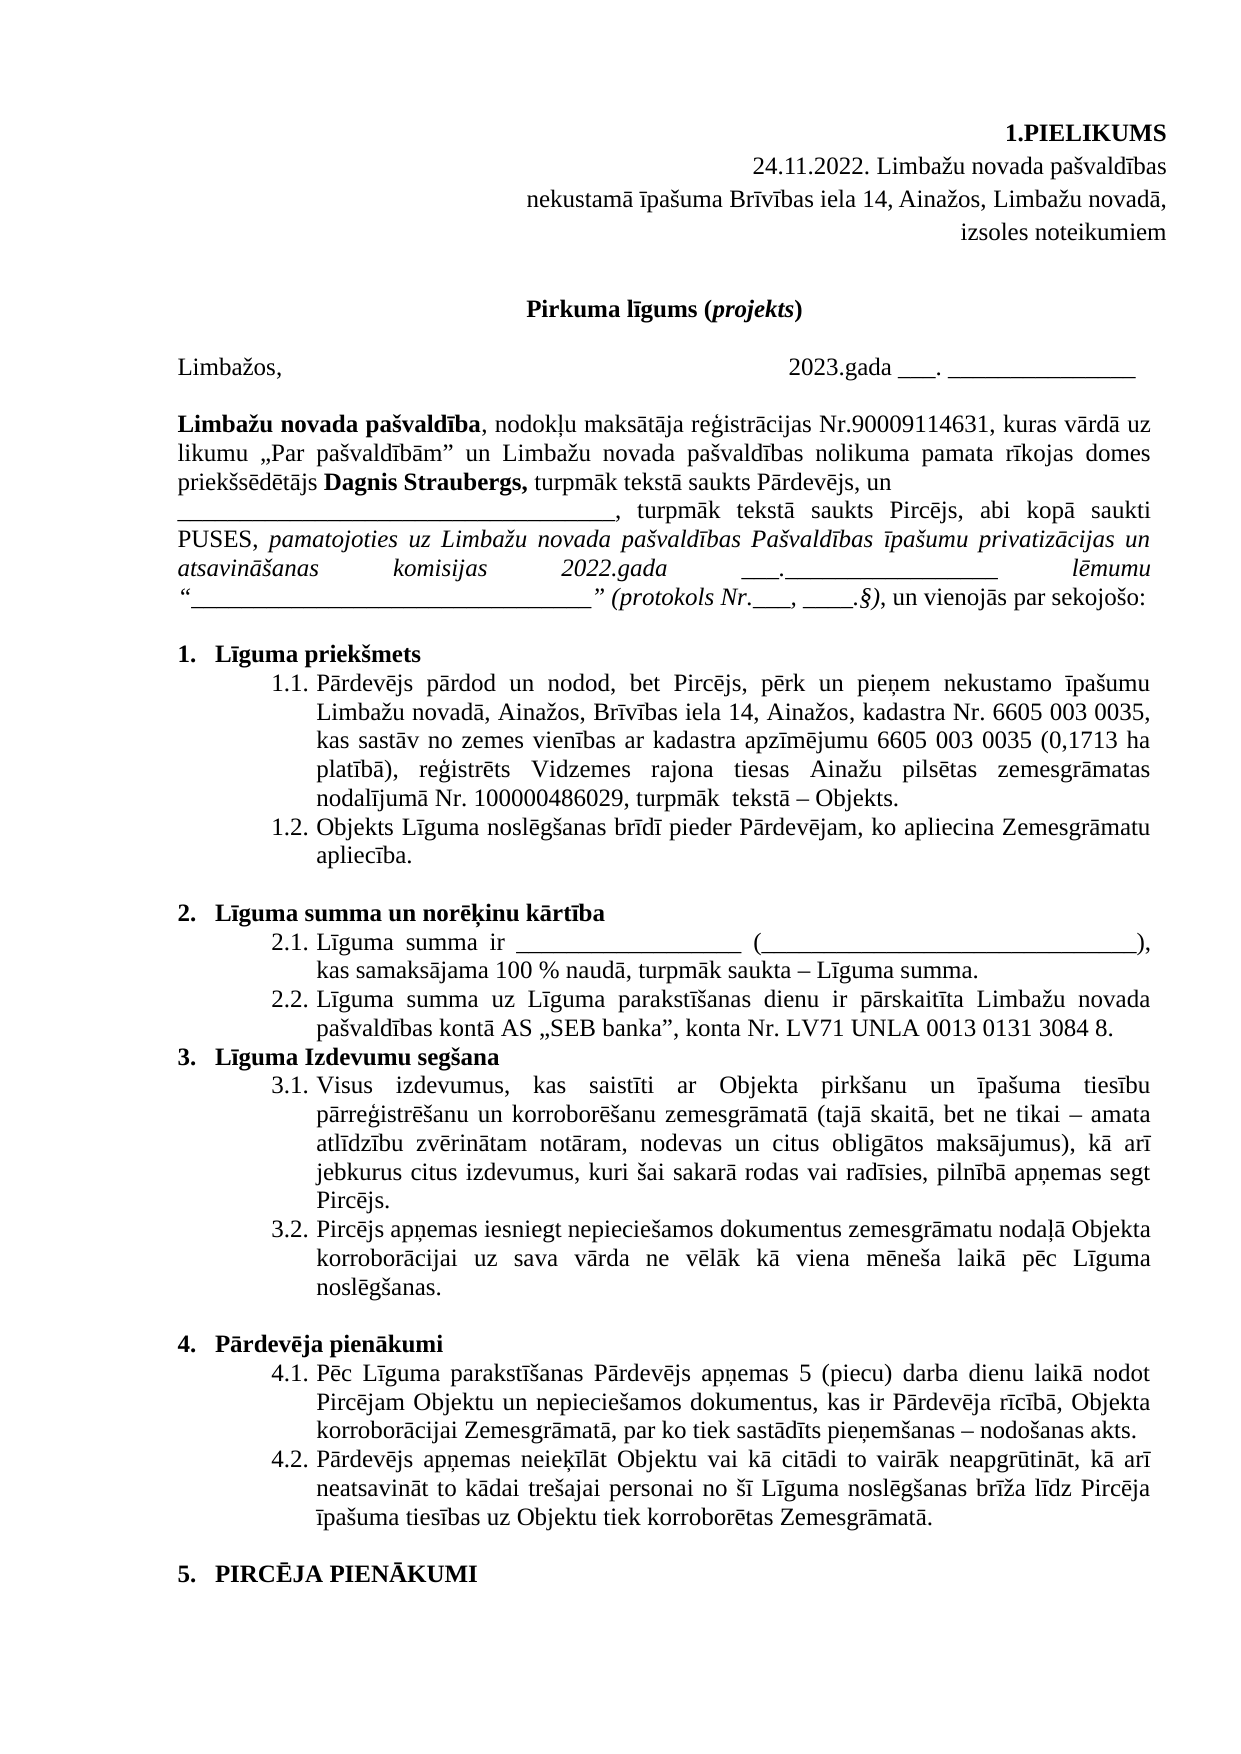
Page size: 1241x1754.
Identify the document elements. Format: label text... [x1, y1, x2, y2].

list Līguma priekšmets [177, 639, 1151, 668]
list Visus izdevumus, kas saistīti ar Objekta pirkšanu un īpašuma tiesību pārreģistrēšanu un korroborēšanu zemesgrāmatā (tajā skaitā, bet ne tikai – amata atlīdzību zvērinātam notāram, nodevas un citus obligātos maksājumus), kā arī jebkurus citus izdevumus, kuri šai sakarā rodas vai radīsies, pilnībā apņemas segt Pircējs. [271, 1070, 1151, 1214]
text Limbažu novada pašvaldība, nodokļu maksātāja reģistrācijas Nr.90009114631, kuras vārdā uz likumu „Par pašvaldībām” un Limbažu novada pašvaldības nolikuma pamata rīkojas domes priekšsēdētājs Dagnis Straubergs, turpmāk tekstā saukts Pārdevējs, un [177, 409, 1151, 495]
text 24.11.2022. Limbažu novada pašvaldības [177, 151, 1166, 180]
text nekustamā īpašuma Brīvības iela 14, Ainažos, Limbažu novadā, [177, 184, 1166, 213]
list Pēc Līguma parakstīšanas Pārdevējs apņemas 5 (piecu) darba dienu laikā nodot Pircējam Objektu un nepieciešamos dokumentus, kas ir Pārdevēja rīcībā, Objekta korroborācijai Zemesgrāmatā, par ko tiek sastādīts pieņemšanas – nodošanas akts. [271, 1358, 1151, 1444]
list Līguma Izdevumu segšana [177, 1042, 1151, 1070]
list Objekts Līguma noslēgšanas brīdī pieder Pārdevējam, ko apliecina Zemesgrāmatu apliecība. [271, 812, 1151, 869]
text ___________________________________, turpmāk tekstā saukts Pircējs, abi kopā saukti PUSES, pamatojoties uz Limbažu novada pašvaldības Pašvaldības īpašumu privatizācijas un atsavināšanas komisijas 2022.gada ___._________________ lēmumu “________________________________” (protokols Nr.___, ____.§), un vienojās par sekojošo: [177, 495, 1151, 610]
list Līguma summa ir __________________ (______________________________), kas samaksājama 100 % naudā, turpmāk saukta – Līguma summa. [271, 927, 1151, 984]
list Pārdevējs apņemas neieķīlāt Objektu vai kā citādi to vairāk neapgrūtināt, kā arī neatsavināt to kādai trešajai personai no šī Līguma noslēgšanas brīža līdz Pircēja īpašuma tiesības uz Objektu tiek korroborētas Zemesgrāmatā. [271, 1444, 1151, 1530]
text Pirkuma līgums (projekts) [177, 294, 1151, 323]
list PIRCĒJA PIENĀKUMI [177, 1559, 1151, 1588]
list Pircējs apņemas iesniegt nepieciešamos dokumentus zemesgrāmatu nodaļā Objekta korroborācijai uz sava vārda ne vēlāk kā viena mēneša laikā pēc Līguma noslēgšanas. [271, 1214, 1151, 1300]
list Līguma summa uz Līguma parakstīšanas dienu ir pārskaitīta Limbažu novada pašvaldības kontā AS „SEB banka”, konta Nr. LV71 UNLA 0013 0131 3084 8. [271, 984, 1151, 1042]
list Pārdevējs pārdod un nodod, bet Pircējs, pērk un pieņem nekustamo īpašumu Limbažu novadā, Ainažos, Brīvības iela 14, Ainažos, kadastra Nr. 6605 003 0035, kas sastāv no zemes vienības ar kadastra apzīmējumu 6605 003 0035 (0,1713 ha platībā), reģistrēts Vidzemes rajona tiesas Ainažu pilsētas zemesgrāmatas nodalījumā Nr. 100000486029, turpmāk tekstā – Objekts. [271, 668, 1151, 812]
list Līguma summa un norēķinu kārtība [177, 898, 1151, 927]
text Limbažos, 2023.gada ___. _______________ [177, 352, 1151, 380]
text 1.pielikums [177, 118, 1166, 147]
text izsoles noteikumiem [177, 217, 1166, 246]
list Pārdevēja pienākumi [177, 1329, 1151, 1358]
